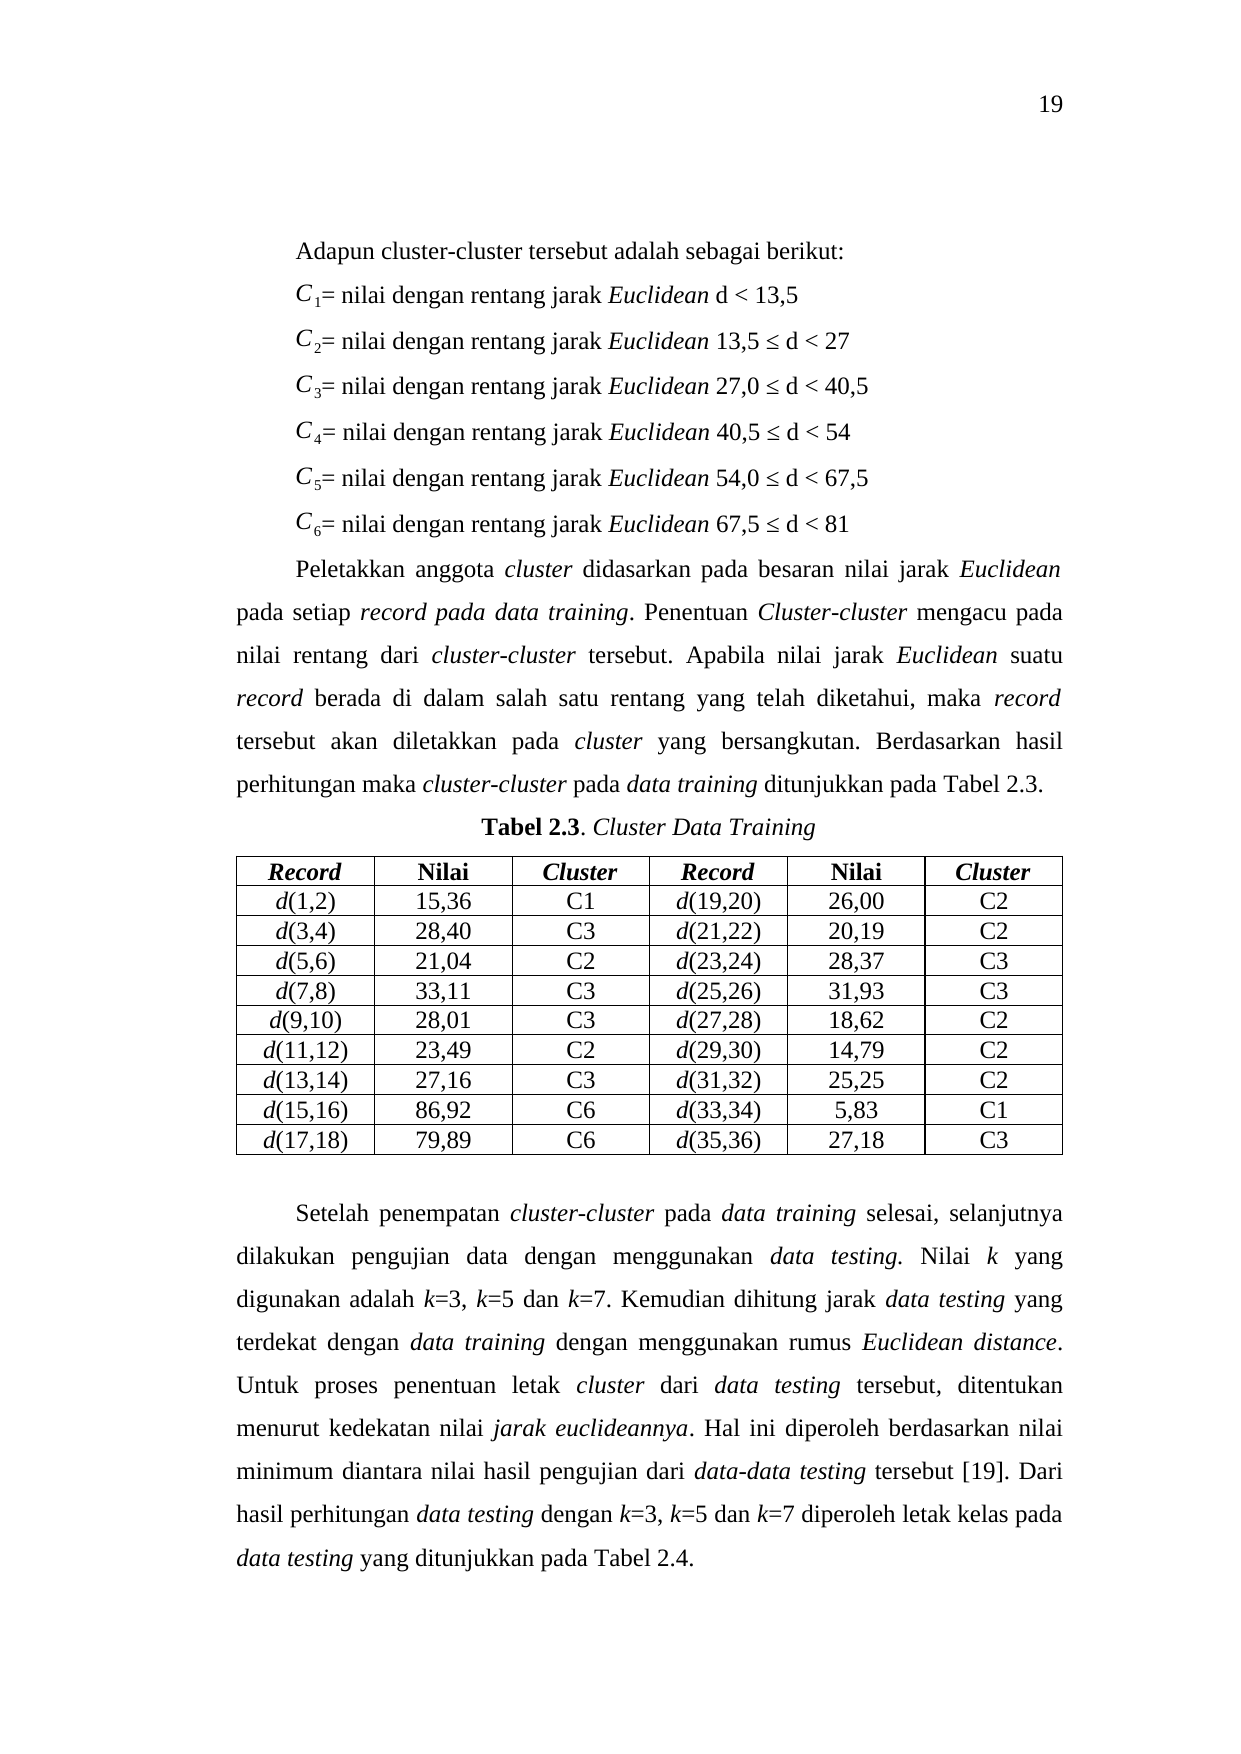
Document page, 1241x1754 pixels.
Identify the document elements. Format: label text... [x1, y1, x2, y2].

text Adapun cluster-cluster tersebut adalah sebagai berikut: [236, 236, 1063, 265]
table_header Record [237, 857, 374, 885]
table_cell 26,00 [788, 886, 924, 915]
table_cell 28,37 [788, 946, 924, 975]
table_cell d(9,10) [237, 1006, 374, 1034]
table_cell C1 [926, 1095, 1062, 1124]
table_header Cluster [926, 857, 1062, 885]
table_cell 79,89 [375, 1125, 512, 1153]
text = nilai dengan rentang jarak Euclidean d < 13,5 [295, 279, 1063, 311]
table_cell 18,62 [788, 1006, 924, 1034]
table_cell d(33,34) [650, 1095, 787, 1124]
table_cell d(5,6) [237, 946, 374, 975]
table_cell 5,83 [788, 1095, 924, 1124]
table_cell 31,93 [788, 976, 924, 1004]
text = nilai dengan rentang jarak Euclidean 13,5 ≤ d < 27 [295, 325, 1063, 356]
text = nilai dengan rentang jarak Euclidean 54,0 ≤ d < 67,5 [295, 462, 1063, 494]
table_header Record [650, 857, 787, 885]
table_cell C3 [926, 946, 1062, 975]
table_cell d(23,24) [650, 946, 787, 975]
table_header Nilai [788, 857, 924, 885]
text = nilai dengan rentang jarak Euclidean 67,5 ≤ d < 81 [295, 508, 1063, 539]
table_cell C2 [926, 1035, 1062, 1064]
table_cell 14,79 [788, 1035, 924, 1064]
table_cell C6 [513, 1125, 649, 1153]
table_cell 21,04 [375, 946, 512, 975]
table_cell 27,18 [788, 1125, 924, 1153]
table_cell 27,16 [375, 1065, 512, 1094]
table_cell 86,92 [375, 1095, 512, 1124]
table_cell 28,40 [375, 916, 512, 945]
table_cell C6 [513, 1095, 649, 1124]
table_cell C2 [926, 886, 1062, 915]
table_cell C1 [513, 886, 649, 915]
table_cell 25,25 [788, 1065, 924, 1094]
table_cell C2 [926, 916, 1062, 945]
table_cell d(27,28) [650, 1006, 787, 1034]
table_cell d(7,8) [237, 976, 374, 1004]
table_cell d(1,2) [237, 886, 374, 915]
table_header Nilai [375, 857, 512, 885]
table_cell C3 [513, 1065, 649, 1094]
table_cell C2 [513, 946, 649, 975]
table_cell d(17,18) [237, 1125, 374, 1153]
table_cell d(11,12) [237, 1035, 374, 1064]
table_cell 15,36 [375, 886, 512, 915]
table_cell C3 [513, 976, 649, 1004]
table_cell 33,11 [375, 976, 512, 1004]
table_cell 28,01 [375, 1006, 512, 1034]
table_cell d(29,30) [650, 1035, 787, 1064]
table_cell C2 [513, 1035, 649, 1064]
table_cell d(31,32) [650, 1065, 787, 1094]
table_cell 20,19 [788, 916, 924, 945]
table_cell C2 [926, 1065, 1062, 1094]
table_cell d(3,4) [237, 916, 374, 945]
table_cell d(25,26) [650, 976, 787, 1004]
table_cell C3 [513, 1006, 649, 1034]
table_cell 23,49 [375, 1035, 512, 1064]
text Peletakkan anggota cluster didasarkan pada besaran nilai jarak Euclidean pada setiap record pada data training. Penentuan Cluster-cluster mengacu pada nilai rentang dari cluster-cluster tersebut. Apabila nilai jarak Euclidean suatu record berada di dalam salah satu rentang yang telah diketahui, maka record tersebut akan diletakkan pada cluster yang bersangkutan. Berdasarkan hasil perhitungan maka cluster-cluster pada data training ditunjukkan pada Tabel 2.3. [236, 554, 1063, 798]
table_cell d(19,20) [650, 886, 787, 915]
table_cell d(15,16) [237, 1095, 374, 1124]
table_cell C3 [513, 916, 649, 945]
table_header Cluster [513, 857, 649, 885]
text Tabel 2.3. Cluster Data Training [236, 812, 1063, 841]
text = nilai dengan rentang jarak Euclidean 40,5 ≤ d < 54 [295, 417, 1063, 448]
table_cell d(21,22) [650, 916, 787, 945]
table_cell C3 [926, 976, 1062, 1004]
text Setelah penempatan cluster-cluster pada data training selesai, selanjutnya dilakukan pengujian data dengan menggunakan data testing. Nilai k yang digunakan adalah k=3, k=5 dan k=7. Kemudian dihitung jarak data testing yang terdekat dengan data training dengan menggunakan rumus Euclidean distance. Untuk proses penentuan letak cluster dari data testing tersebut, ditentukan menurut kedekatan nilai jarak euclideannya. Hal ini diperoleh berdasarkan nilai minimum diantara nilai hasil pengujian dari data-data testing tersebut [19]. Dari hasil perhitungan data testing dengan k=3, k=5 dan k=7 diperoleh letak kelas pada data testing yang ditunjukkan pada Tabel 2.4. [236, 1198, 1063, 1571]
table_cell d(13,14) [237, 1065, 374, 1094]
text = nilai dengan rentang jarak Euclidean 27,0 ≤ d < 40,5 [295, 371, 1063, 402]
table_cell C3 [926, 1125, 1062, 1153]
table_cell C2 [926, 1006, 1062, 1034]
table_cell d(35,36) [650, 1125, 787, 1153]
